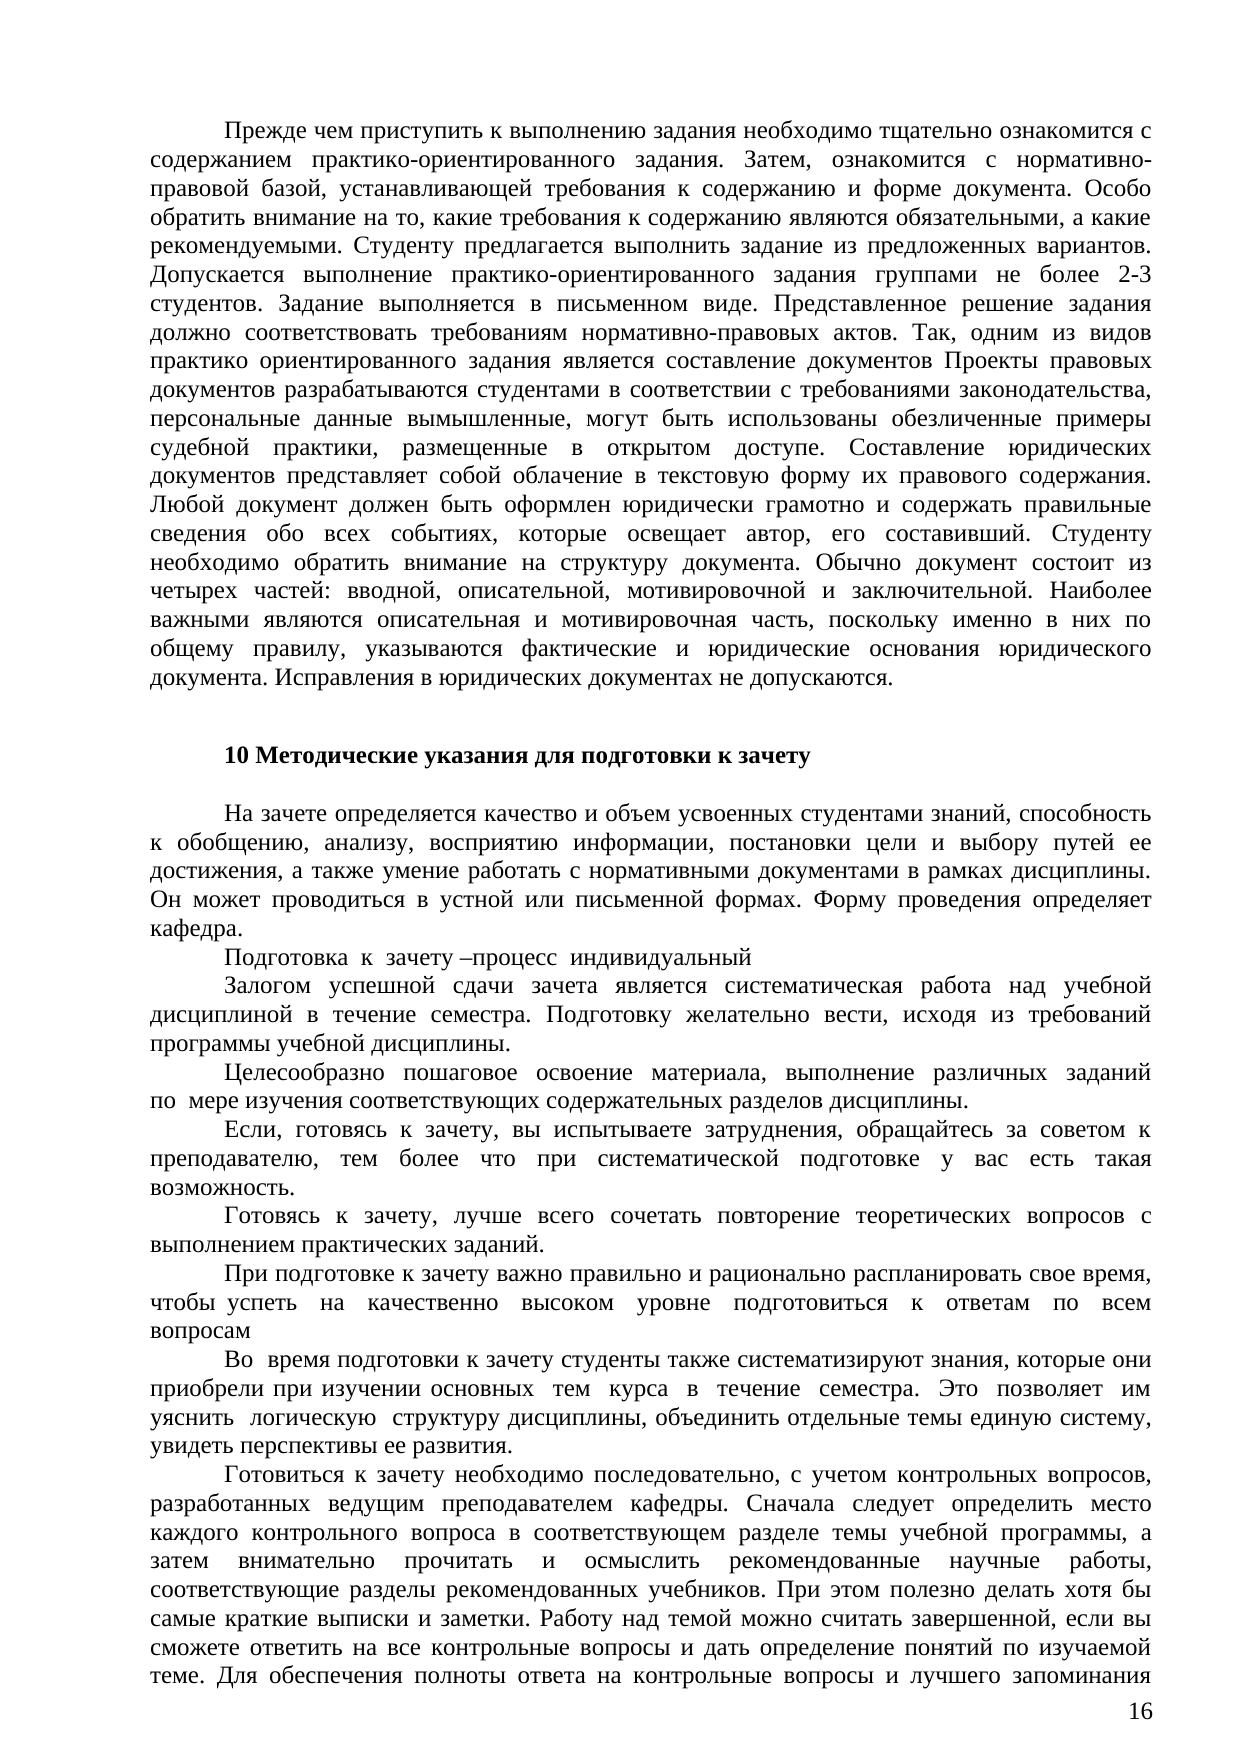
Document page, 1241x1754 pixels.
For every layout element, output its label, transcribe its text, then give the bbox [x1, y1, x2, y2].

text Прежде чем приступить к выполнению задания необходимо тщательно ознакомится с содержанием практико-ориентированного задания. Затем, ознакомится с нормативно-правовой базой, устанавливающей требования к содержанию и форме документа. Особо обратить внимание на то, какие требования к содержанию являются обязательными, а какие рекомендуемыми. Студенту предлагается выполнить задание из предложенных вариантов. Допускается выполнение практико-ориентированного задания группами не более 2-3 студентов. Задание выполняется в письменном виде. Представленное решение задания должно соответствовать требованиям нормативно-правовых актов. Так, одним из видов практико ориентированного задания является составление документов Проекты правовых документов разрабатываются студентами в соответствии с требованиями законодательства, персональные данные вымышленные, могут быть использованы обезличенные примеры судебной практики, размещенные в открытом доступе. Составление юридических документов представляет собой облачение в текстовую форму их правового содержания. Любой документ должен быть оформлен юридически грамотно и содержать правильные сведения обо всех событиях, которые освещает автор, его составивший. Студенту необходимо обратить внимание на структуру документа. Обычно документ состоит из четырех частей: вводной, описательной, мотивировочной и заключительной. Наиболее важными являются описательная и мотивировочная часть, поскольку именно в них по общему правилу, указываются фактические и юридические основания юридического документа. Исправления в юридических документах не допускаются. [150, 116, 1153, 691]
text Во время подготовки к зачету студенты также систематизируют знания, которые они приобрели при изучении основных тем курса в течение семестра. Это позволяет им уяснить логическую структуру дисциплины, объединить отдельные темы единую систему, увидеть перспективы ее развития. [150, 1344, 1153, 1459]
text Готовясь к зачету, лучше всего сочетать повторение теоретических вопросов с выполнением практических заданий. [150, 1201, 1153, 1258]
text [150, 1459, 1153, 1689]
text На зачете определяется качество и объем усвоенных студентами знаний, способность к обобщению, анализу, восприятию информации, постановки цели и выбору путей ее достижения, а также умение работать с нормативными документами в рамках дисциплины. Он может проводиться в устной или письменной формах. Форму проведения определяет кафедра. [150, 798, 1153, 942]
text Целесообразно пошаговое освоение материала, выполнение различных заданий по мере изучения соответствующих содержательных разделов дисциплины. [150, 1057, 1153, 1114]
text Залогом успешной сдачи зачета является систематическая работа над учебной дисциплиной в течение семестра. Подготовку желательно вести, исходя из требований программы учебной дисциплины. [150, 971, 1153, 1057]
subtitle 10 Методические указания для подготовки к зачету [150, 741, 1153, 769]
text Подготовка к зачету –процесс индивидуальный [150, 942, 1153, 971]
text При подготовке к зачету важно правильно и рационально распланировать свое время, чтобы успеть на качественно высоком уровне подготовиться к ответам по всем вопросам [150, 1258, 1153, 1344]
text Если, готовясь к зачету, вы испытываете затруднения, обращайтесь за советом к преподавателю, тем более что при систематической подготовке у вас есть такая возможность. [150, 1114, 1153, 1201]
